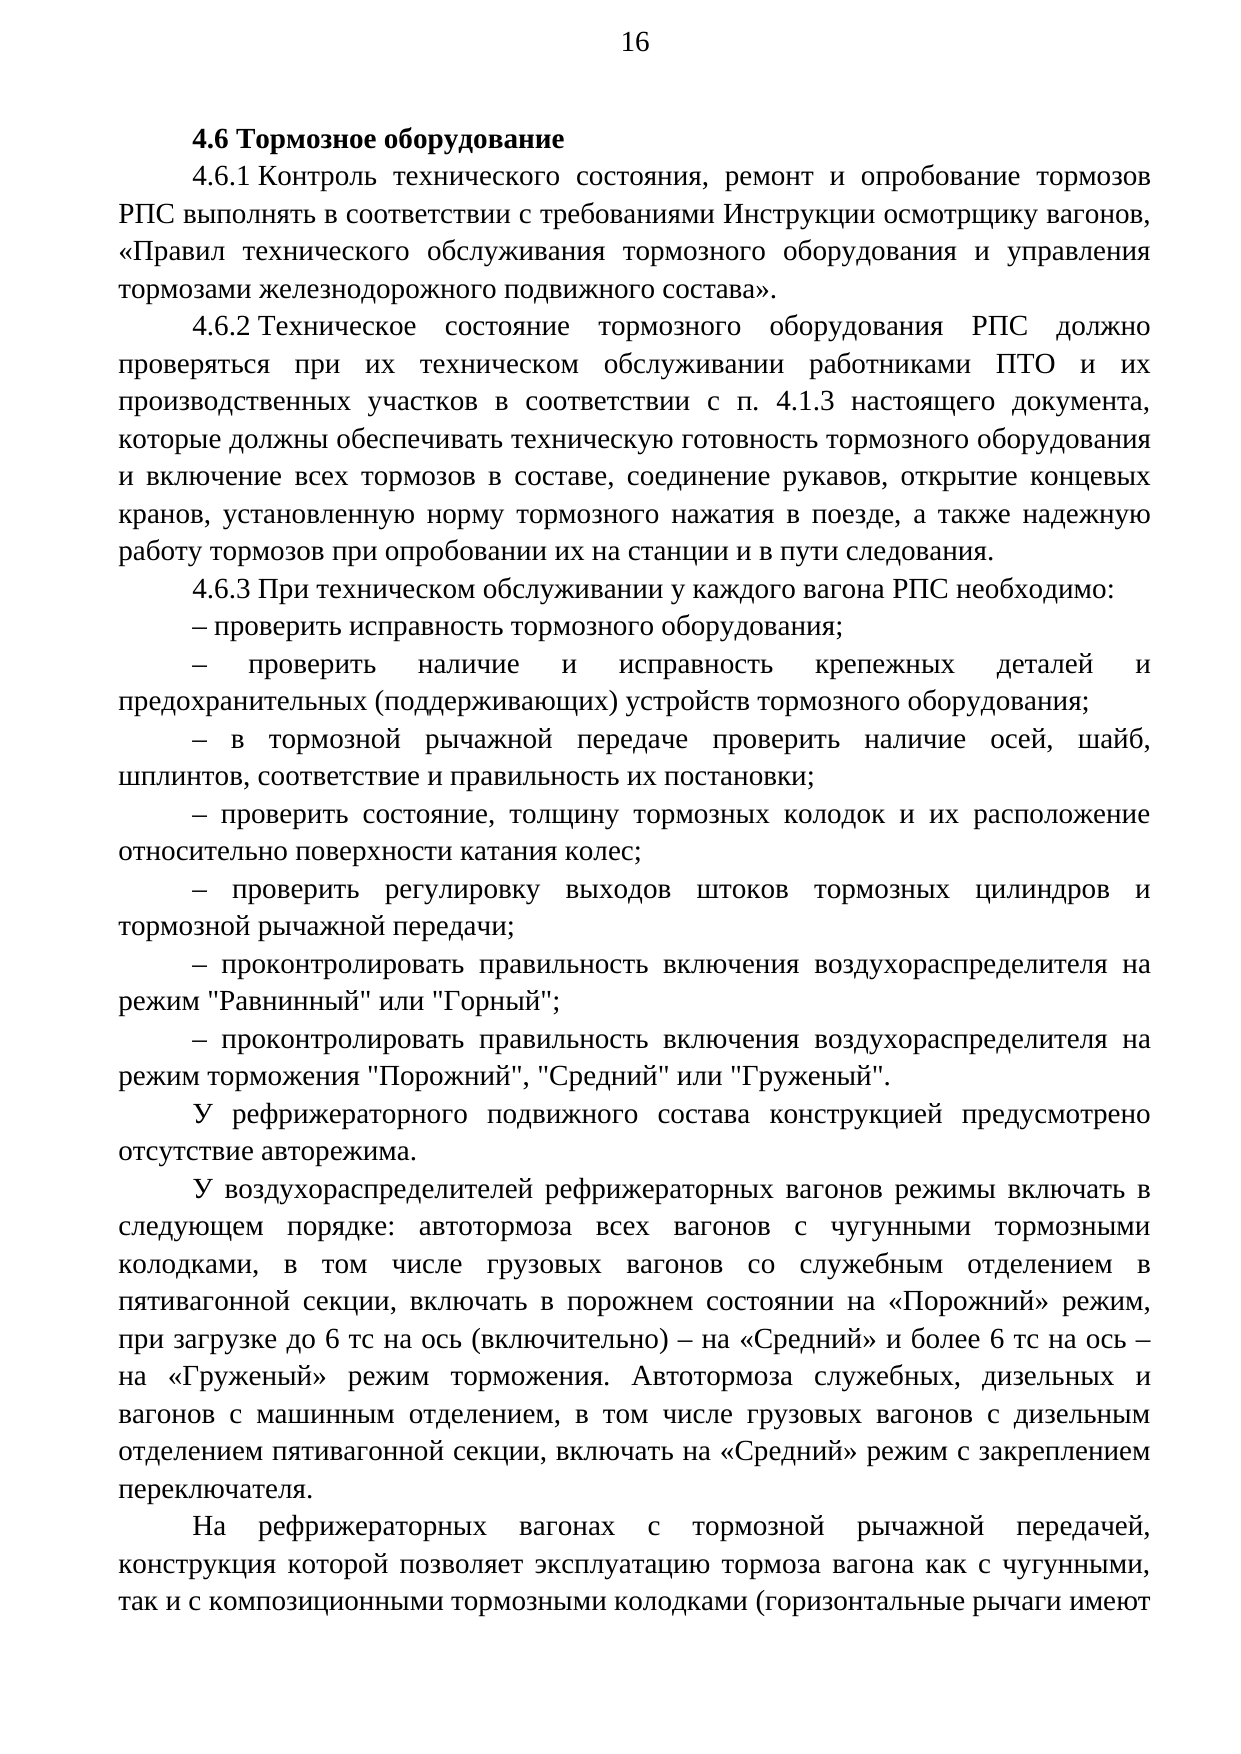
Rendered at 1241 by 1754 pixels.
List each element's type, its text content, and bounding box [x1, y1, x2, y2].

text – проверить регулировку выходов штоков тормозных цилиндров и тормозной рычажной передачи; [118, 868, 1152, 943]
text У воздухораспределителей рефрижераторных вагонов режимы включать в следующем порядке: автотормоза всех вагонов с чугунными тормозными колодками, в том числе грузовых вагонов со служебным отделением в пятивагонной секции, включать в порожнем состоянии на «Порожний» режим, при загрузке до 6 тс на ось (включительно) – на «Средний» и более 6 тс на ось – на «Груженый» режим торможения. Автотормоза служебных, дизельных и вагонов с машинным отделением, в том числе грузовых вагонов с дизельным отделением пятивагонной секции, включать на «Средний» режим с закреплением переключателя. [118, 1168, 1152, 1506]
text – проконтролировать правильность включения воздухораспределителя на режим "Равнинный" или "Горный"; [118, 943, 1152, 1018]
text 4.6.1 Контроль технического состояния, ремонт и опробование тормозов РПС выполнять в соответствии с требованиями Инструкции осмотрщику вагонов, «Правил технического обслуживания тормозного оборудования и управления тормозами железнодорожного подвижного состава». [118, 156, 1152, 306]
text У рефрижераторного подвижного состава конструкцией предусмотрено отсутствие авторежима. [118, 1093, 1152, 1168]
text – проконтролировать правильность включения воздухораспределителя на режим торможения "Порожний", "Средний" или "Груженый". [118, 1018, 1152, 1093]
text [118, 1506, 1152, 1618]
text 4.6.3 При техническом обслуживании у каждого вагона РПС необходимо: [118, 568, 1152, 606]
text – проверить состояние, толщину тормозных колодок и их расположение относительно поверхности катания колес; [118, 793, 1152, 868]
text – проверить наличие и исправность крепежных деталей и предохранительных (поддерживающих) устройств тормозного оборудования; [118, 643, 1152, 718]
text 4.6 Тормозное оборудование [118, 118, 1152, 156]
text – в тормозной рычажной передаче проверить наличие осей, шайб, шплинтов, соответствие и правильность их постановки; [118, 718, 1152, 793]
text – проверить исправность тормозного оборудования; [118, 606, 1152, 643]
text 4.6.2 Техническое состояние тормозного оборудования РПС должно проверяться при их техническом обслуживании работниками ПТО и их производственных участков в соответствии с п. 4.1.3 настоящего документа, которые должны обеспечивать техническую готовность тормозного оборудования и включение всех тормозов в составе, соединение рукавов, открытие концевых кранов, установленную норму тормозного нажатия в поезде, а также надежную работу тормозов при опробовании их на станции и в пути следования. [118, 306, 1152, 568]
